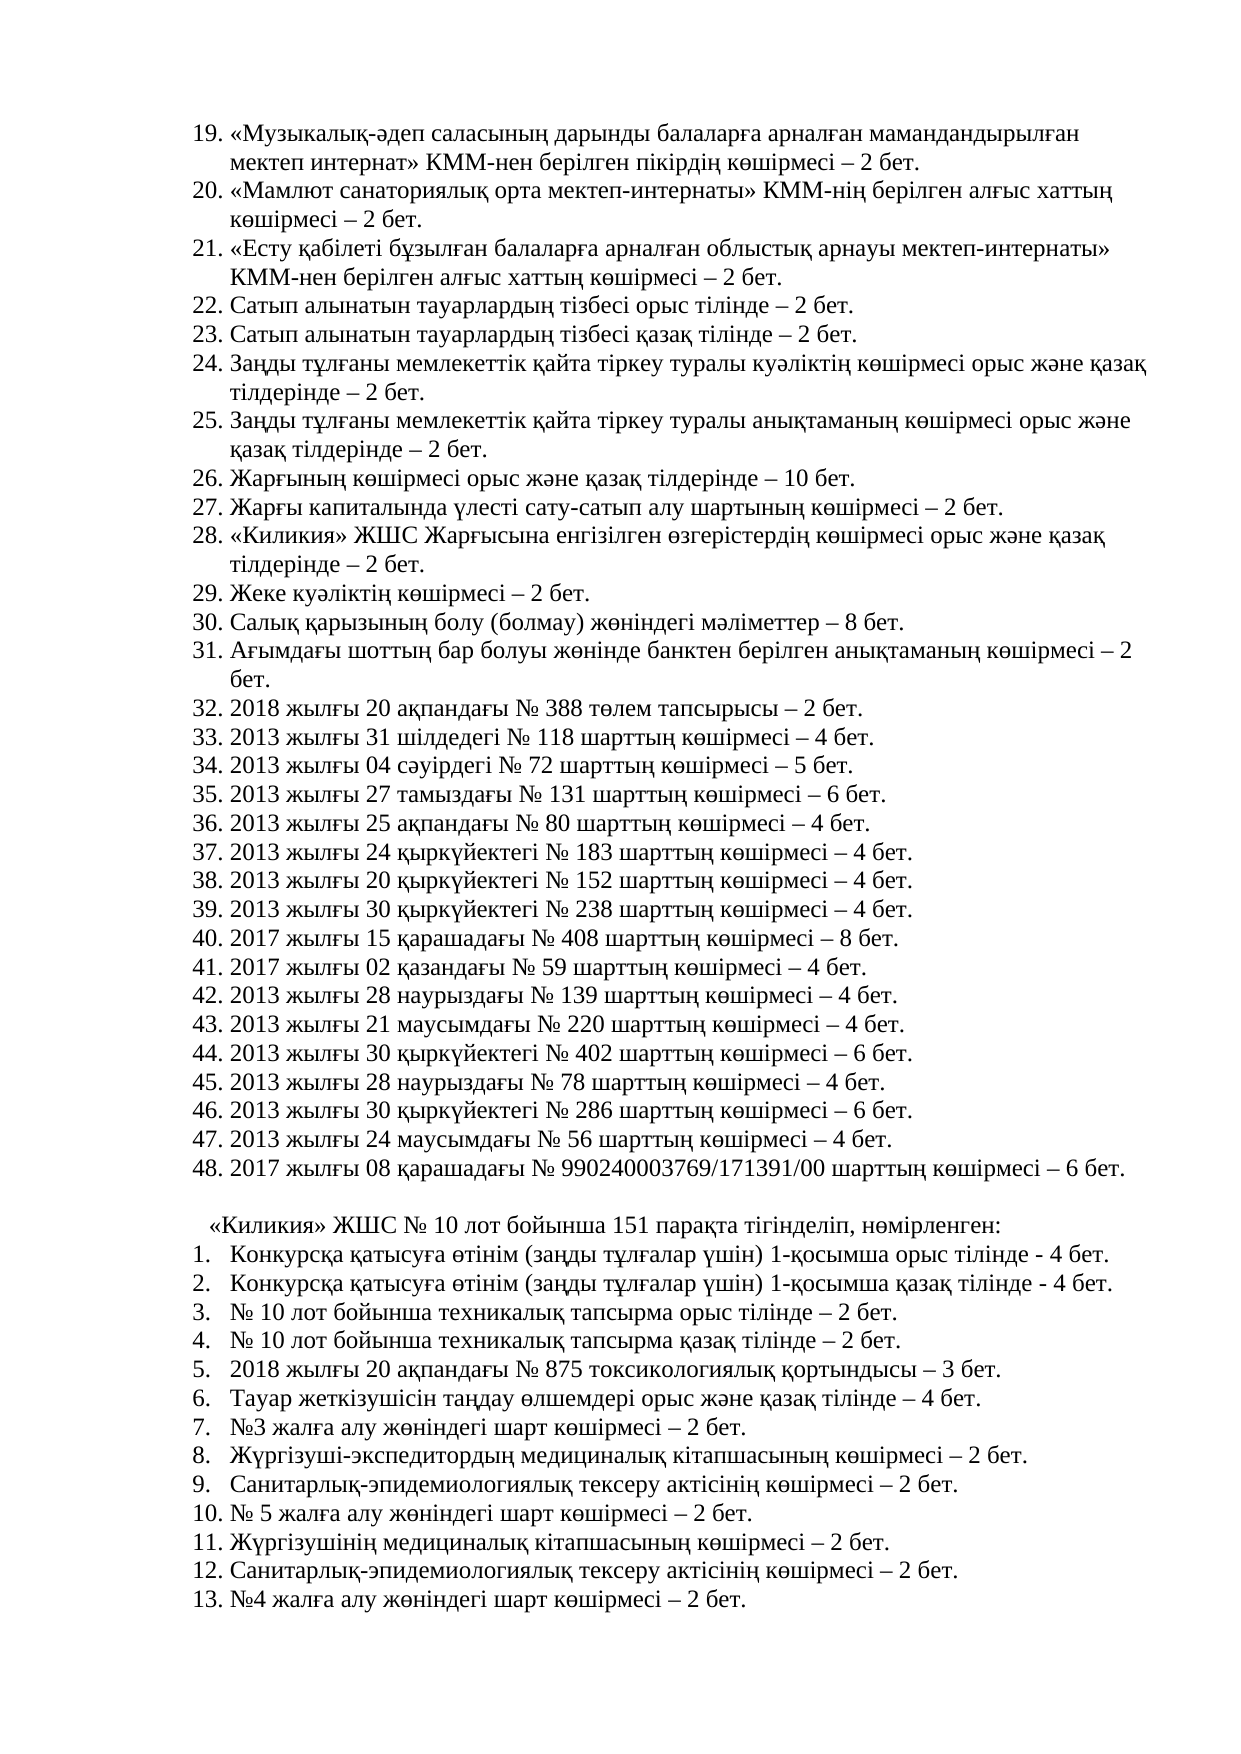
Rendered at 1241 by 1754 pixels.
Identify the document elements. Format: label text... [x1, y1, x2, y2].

list 2013 жылғы 27 тамыздағы № 131 шарттың көшірмесі – 6 бет. [192, 779, 1152, 808]
list Жарғының көшірмесі орыс және қазақ тілдерінде – 10 бет. [192, 463, 1152, 492]
list Жеке куәліктің көшірмесі – 2 бет. [192, 578, 1152, 607]
list 2013 жылғы 30 қыркүйектегі № 238 шарттың көшірмесі – 4 бет. [192, 894, 1152, 923]
list 2013 жылғы 31 шілдедегі № 118 шарттың көшірмесі – 4 бет. [192, 722, 1152, 751]
list Тауар жеткізушісін таңдау өлшемдері орыс және қазақ тілінде – 4 бет. [192, 1383, 1152, 1412]
list № 10 лот бойынша техникалық тапсырма орыс тілінде – 2 бет. [192, 1297, 1152, 1326]
list 2013 жылғы 30 қыркүйектегі № 402 шарттың көшірмесі – 6 бет. [192, 1038, 1152, 1067]
list 2013 жылғы 28 наурыздағы № 78 шарттың көшірмесі – 4 бет. [192, 1067, 1152, 1096]
list №4 жалға алу жөніндегі шарт көшірмесі – 2 бет. [192, 1584, 1152, 1613]
text «Киликия» ЖШС № 10 лот бойынша 151 парақта тігінделіп, нөмірленген: [177, 1211, 1152, 1239]
list «Киликия» ЖШС Жарғысына енгізілген өзгерістердің көшірмесі орыс және қазақ тілдерінде – 2 бет. [192, 521, 1152, 578]
list 2013 жылғы 20 қыркүйектегі № 152 шарттың көшірмесі – 4 бет. [192, 866, 1152, 894]
list 2018 жылғы 20 ақпандағы № 388 төлем тапсырысы – 2 бет. [192, 693, 1152, 722]
list Заңды тұлғаны мемлекеттік қайта тіркеу туралы куәліктің көшірмесі орыс және қазақ тілдерінде – 2 бет. [192, 348, 1152, 406]
list Заңды тұлғаны мемлекеттік қайта тіркеу туралы анықтаманың көшірмесі орыс және қазақ тілдерінде – 2 бет. [192, 406, 1152, 463]
list Санитарлық-эпидемиологиялық тексеру актісінің көшірмесі – 2 бет. [192, 1469, 1152, 1498]
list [192, 1527, 1152, 1556]
list Конкурсқа қатысуға өтінім (заңды тұлғалар үшін) 1-қосымша қазақ тілінде - 4 бет. [192, 1268, 1152, 1297]
list «Есту қабілеті бұзылған балаларға арналған облыстық арнауы мектеп-интернаты» КММ-нен берілген алғыс хаттың көшірмесі – 2 бет. [192, 233, 1152, 291]
list «Музыкалық-әдеп саласының дарынды балаларға арналған мамандандырылған мектеп интернат» КММ-нен берілген пікірдің көшірмесі – 2 бет. [192, 118, 1152, 176]
list 2013 жылғы 24 қыркүйектегі № 183 шарттың көшірмесі – 4 бет. [192, 837, 1152, 866]
list 2013 жылғы 24 маусымдағы № 56 шарттың көшірмесі – 4 бет. [192, 1124, 1152, 1153]
list Салық қарызының болу (болмау) жөніндегі мәліметтер – 8 бет. [192, 607, 1152, 636]
list Жарғы капиталында үлесті сату-сатып алу шартының көшірмесі – 2 бет. [192, 492, 1152, 521]
list 2013 жылғы 28 наурыздағы № 139 шарттың көшірмесі – 4 бет. [192, 981, 1152, 1009]
list Конкурсқа қатысуға өтінім (заңды тұлғалар үшін) 1-қосымша орыс тілінде - 4 бет. [192, 1239, 1152, 1268]
list 2017 жылғы 15 қарашадағы № 408 шарттың көшірмесі – 8 бет. [192, 923, 1152, 952]
list Жүргізуші-экспедитордың медициналық кітапшасының көшірмесі – 2 бет. [192, 1441, 1152, 1469]
list 2017 жылғы 02 қазандағы № 59 шарттың көшірмесі – 4 бет. [192, 952, 1152, 981]
list 2018 жылғы 20 ақпандағы № 875 токсикологиялық қортындысы – 3 бет. [192, 1354, 1152, 1383]
list «Мамлют санаториялық орта мектеп-интернаты» КММ-нің берілген алғыс хаттың көшірмесі – 2 бет. [192, 176, 1152, 233]
list 2013 жылғы 30 қыркүйектегі № 286 шарттың көшірмесі – 6 бет. [192, 1096, 1152, 1124]
list 2013 жылғы 21 маусымдағы № 220 шарттың көшірмесі – 4 бет. [192, 1009, 1152, 1038]
list 2017 жылғы 08 қарашадағы № 990240003769/171391/00 шарттың көшірмесі – 6 бет. [192, 1153, 1152, 1182]
list Сатып алынатын тауарлардың тізбесі қазақ тілінде – 2 бет. [192, 319, 1152, 348]
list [192, 1556, 1152, 1584]
list Ағымдағы шоттың бар болуы жөнінде банктен берілген анықтаманың көшірмесі – 2 бет. [192, 636, 1152, 693]
list № 10 лот бойынша техникалық тапсырма қазақ тілінде – 2 бет. [192, 1326, 1152, 1354]
list №3 жалға алу жөніндегі шарт көшірмесі – 2 бет. [192, 1412, 1152, 1441]
list № 5 жалға алу жөніндегі шарт көшірмесі – 2 бет. [192, 1498, 1152, 1527]
list 2013 жылғы 25 ақпандағы № 80 шарттың көшірмесі – 4 бет. [192, 808, 1152, 837]
list Сатып алынатын тауарлардың тізбесі орыс тілінде – 2 бет. [192, 291, 1152, 319]
list 2013 жылғы 04 сәуірдегі № 72 шарттың көшірмесі – 5 бет. [192, 751, 1152, 779]
